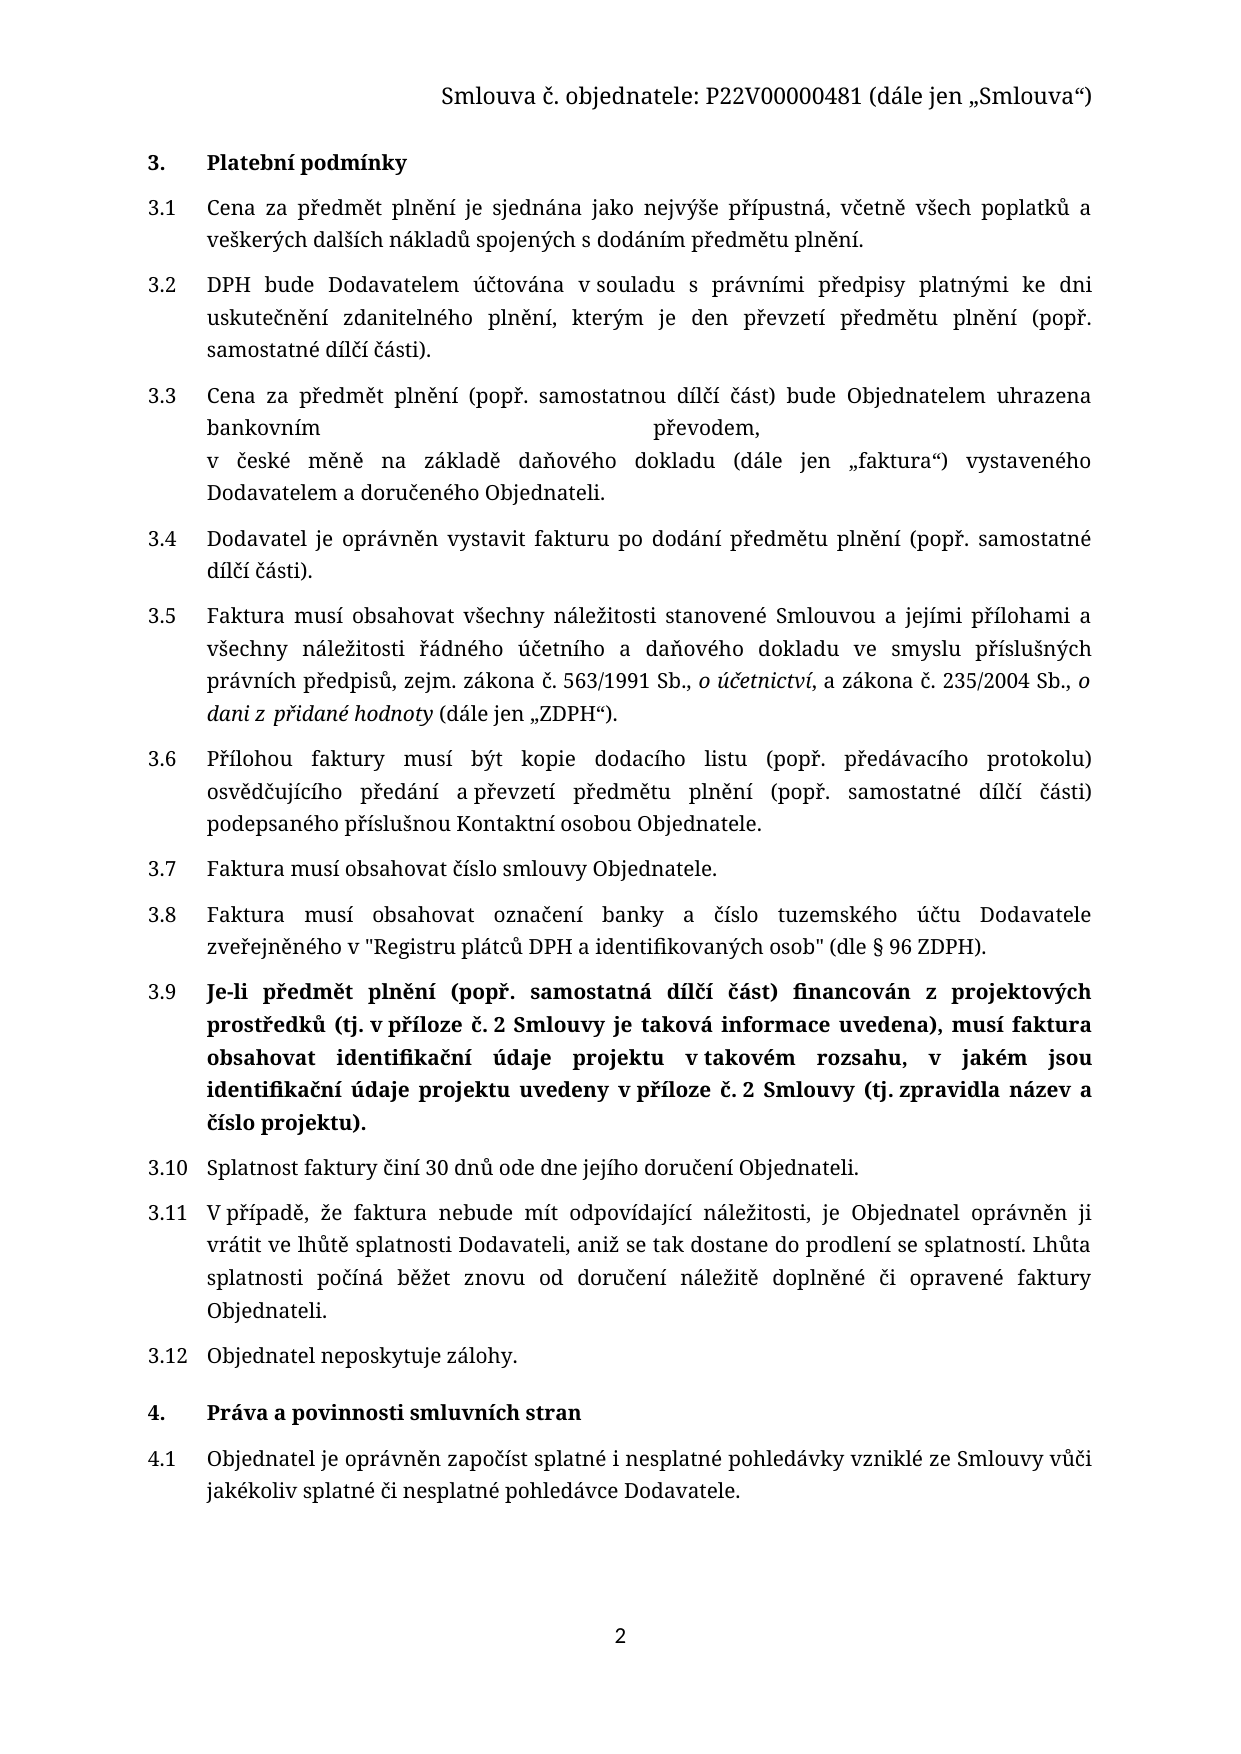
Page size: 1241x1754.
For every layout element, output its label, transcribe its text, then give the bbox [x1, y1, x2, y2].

list Práva a povinnosti smluvních stran [148, 1398, 1093, 1427]
list Splatnost faktury činí 30 dnů ode dne jejího doručení Objednateli. [148, 1153, 1093, 1181]
list Cena za předmět plnění je sjednána jako nejvýše přípustná, včetně všech poplatků a veškerých dalších nákladů spojených s dodáním předmětu plnění. [148, 193, 1093, 254]
list Cena za předmět plnění (popř. samostatnou dílčí část) bude Objednatelem uhrazena bankovním převodem, v české měně na základě daňového dokladu (dále jen „faktura“) vystaveného Dodavatelem a doručeného Objednateli. [148, 381, 1093, 507]
list Objednatel neposkytuje zálohy. [148, 1341, 1093, 1369]
list Dodavatel je oprávněn vystavit fakturu po dodání předmětu plnění (popř. samostatné dílčí části). [148, 524, 1093, 585]
list V případě, že faktura nebude mít odpovídající náležitosti, je Objednatel oprávněn ji vrátit ve lhůtě splatnosti Dodavateli, aniž se tak dostane do prodlení se splatností. Lhůta splatnosti počíná běžet znovu od doručení náležitě doplněné či opravené faktury Objednateli. [148, 1198, 1093, 1324]
list Platební podmínky [148, 148, 1093, 176]
list Faktura musí obsahovat označení banky a číslo tuzemského účtu Dodavatele zveřejněného v "Registru plátců DPH a identifikovaných osob" (dle § 96 ZDPH). [148, 900, 1093, 961]
list Faktura musí obsahovat všechny náležitosti stanovené Smlouvou a jejími přílohami a všechny náležitosti řádného účetního a daňového dokladu ve smyslu příslušných právních předpisů, zejm. zákona č. 563/1991 Sb., o účetnictví, a zákona č. 235/2004 Sb., o dani z přidané hodnoty (dále jen „ZDPH“). [148, 601, 1093, 728]
list Faktura musí obsahovat číslo smlouvy Objednatele. [148, 854, 1093, 883]
list Je-li předmět plnění (popř. samostatná dílčí část) financován z projektových prostředků (tj. v příloze č. 2 Smlouvy je taková informace uvedena), musí faktura obsahovat identifikační údaje projektu v takovém rozsahu, v jakém jsou identifikační údaje projektu uvedeny v příloze č. 2 Smlouvy (tj. zpravidla název a číslo projektu). [148, 977, 1093, 1136]
list Přílohou faktury musí být kopie dodacího listu (popř. předávacího protokolu) osvědčujícího předání a převzetí předmětu plnění (popř. samostatné dílčí části) podepsaného příslušnou Kontaktní osobou Objednatele. [148, 744, 1093, 838]
list DPH bude Dodavatelem účtována v souladu s právními předpisy platnými ke dni uskutečnění zdanitelného plnění, kterým je den převzetí předmětu plnění (popř. samostatné dílčí části). [148, 270, 1093, 364]
list Objednatel je oprávněn započíst splatné i nesplatné pohledávky vzniklé ze Smlouvy vůči jakékoliv splatné či nesplatné pohledávce Dodavatele. [148, 1444, 1093, 1505]
